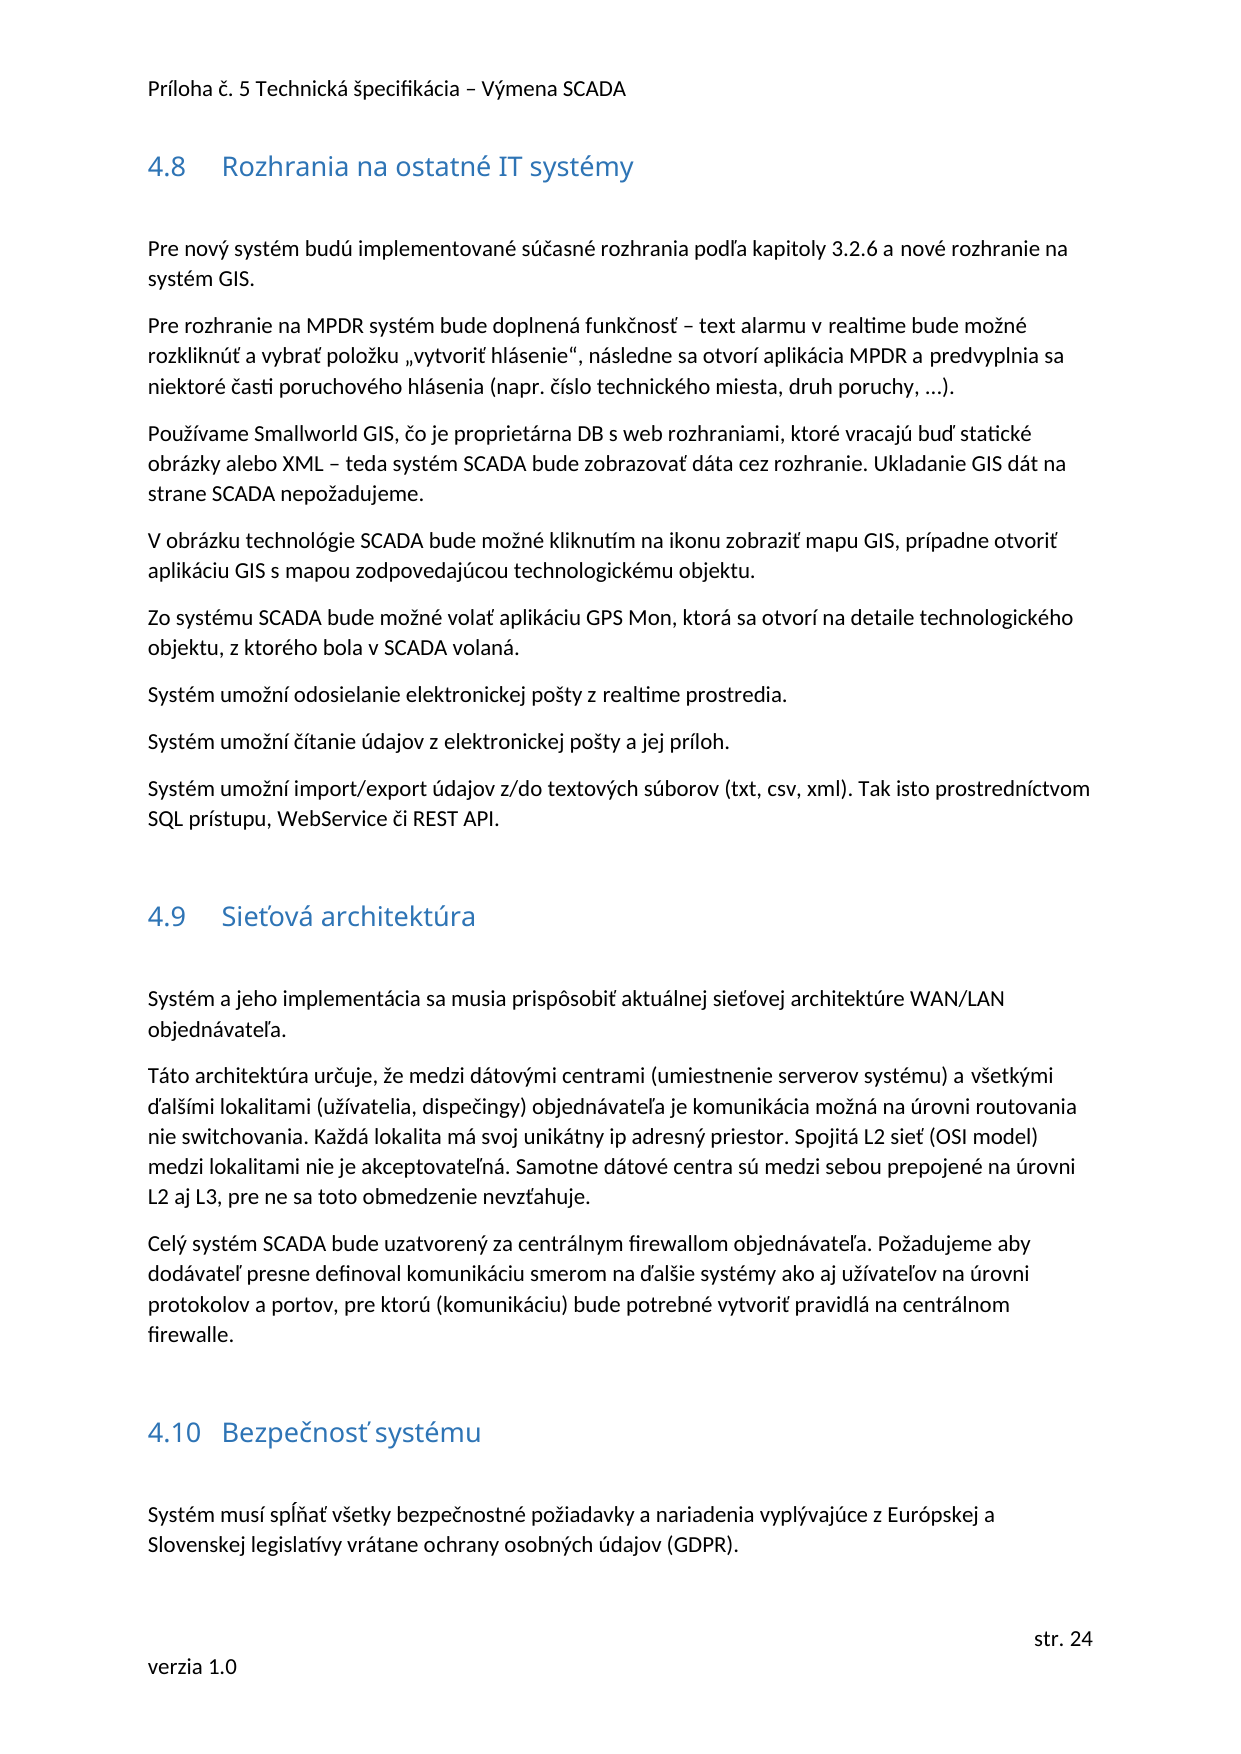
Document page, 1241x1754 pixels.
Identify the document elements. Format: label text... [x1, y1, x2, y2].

text Celý systém SCADA bude uzatvorený za centrálnym firewallom objednávateľa. Požadujeme aby dodávateľ presne definoval komunikáciu smerom na ďalšie systémy ako aj užívateľov na úrovni protokolov a portov, pre ktorú (komunikáciu) bude potrebné vytvoriť pravidlá na centrálnom firewalle. [148, 1229, 1093, 1348]
text Zo systému SCADA bude možné volať aplikáciu GPS Mon, ktorá sa otvorí na detaile technologického objektu, z ktorého bola v SCADA volaná. [148, 603, 1093, 661]
text Systém umožní import/export údajov z/do textových súborov (txt, csv, xml). Tak isto prostredníctvom SQL prístupu, WebService či REST API. [148, 774, 1093, 832]
text V obrázku technológie SCADA bude možné kliknutím na ikonu zobraziť mapu GIS, prípadne otvoriť aplikáciu GIS s mapou zodpovedajúcou technologickému objektu. [148, 526, 1093, 584]
text Táto architektúra určuje, že medzi dátovými centrami (umiestnenie serverov systému) a všetkými ďalšími lokalitami (užívatelia, dispečingy) objednávateľa je komunikácia možná na úrovni routovania nie switchovania. Každá lokalita má svoj unikátny ip adresný priestor. Spojitá L2 sieť (OSI model) medzi lokalitami nie je akceptovateľná. Samotne dátové centra sú medzi sebou prepojené na úrovni L2 aj L3, pre ne sa toto obmedzenie nevzťahuje. [148, 1062, 1093, 1210]
text Pre rozhranie na MPDR systém bude doplnená funkčnosť – text alarmu v realtime bude možné rozkliknúť a vybrať položku „vytvoriť hlásenie“, následne sa otvorí aplikácia MPDR a predvyplnia sa niektoré časti poruchového hlásenia (napr. číslo technického miesta, druh poruchy, ...). [148, 311, 1093, 400]
subtitle 4.9 Sieťová architektúra [148, 898, 1093, 935]
text Systém umožní odosielanie elektronickej pošty z realtime prostredia. [148, 680, 1093, 708]
subtitle 4.10 Bezpečnosť systému [148, 1414, 1093, 1451]
text Systém a jeho implementácia sa musia prispôsobiť aktuálnej sieťovej architektúre WAN/LAN objednávateľa. [148, 984, 1093, 1043]
text Používame Smallworld GIS, čo je proprietárna DB s web rozhraniami, ktoré vracajú buď statické obrázky alebo XML – teda systém SCADA bude zobrazovať dáta cez rozhranie. Ukladanie GIS dát na strane SCADA nepožadujeme. [148, 419, 1093, 507]
text Pre nový systém budú implementované súčasné rozhrania podľa kapitoly 3.2.6 a nové rozhranie na systém GIS. [148, 234, 1093, 292]
subtitle 4.8 Rozhrania na ostatné IT systémy [148, 148, 1093, 184]
text Systém musí spĺňať všetky bezpečnostné požiadavky a nariadenia vyplývajúce z Európskej a Slovenskej legislatívy vrátane ochrany osobných údajov (GDPR). [148, 1500, 1093, 1558]
text Systém umožní čítanie údajov z elektronickej pošty a jej príloh. [148, 727, 1093, 755]
